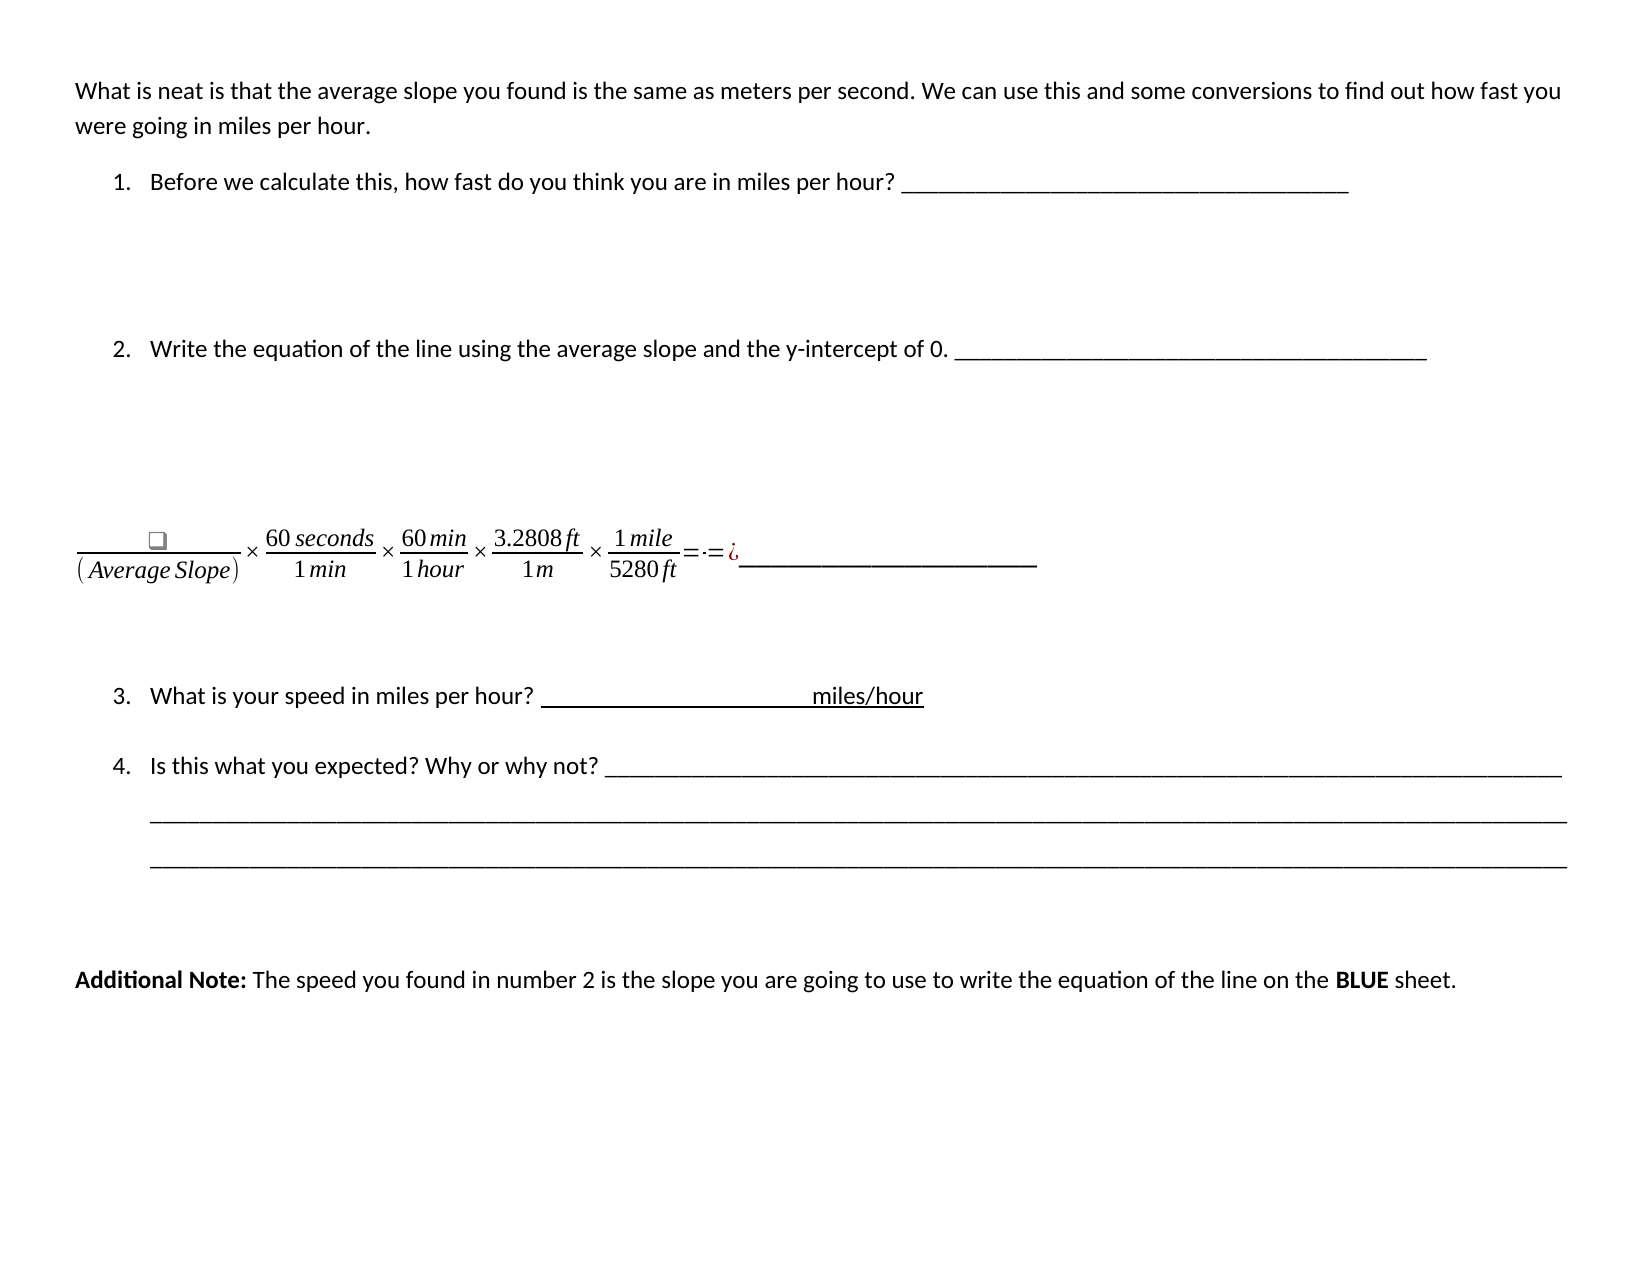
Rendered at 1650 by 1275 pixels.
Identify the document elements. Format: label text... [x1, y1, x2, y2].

list Write the equation of the line using the average slope and the y-intercept of 0. ______________________________________ [112, 333, 1575, 364]
list Before we calculate this, how fast do you think you are in miles per hour? ____________________________________ [112, 166, 1575, 196]
list Is this what you expected? Why or why not? _____________________________________________________________________________ [112, 750, 1575, 781]
text __________________ [75, 524, 1575, 586]
list ____________________________________________________________________________________________________________________________________________________________________________________________________________________________________ [150, 796, 1575, 872]
text Additional Note: The speed you found in number 2 is the slope you are going to use to write the equation of the line on the BLUE sheet. [75, 964, 1575, 994]
text What is neat is that the average slope you found is the same as meters per second. We can use this and some conversions to find out how fast you were going in miles per hour. [75, 75, 1575, 141]
list What is your speed in miles per hour? miles/hour [112, 680, 1575, 711]
